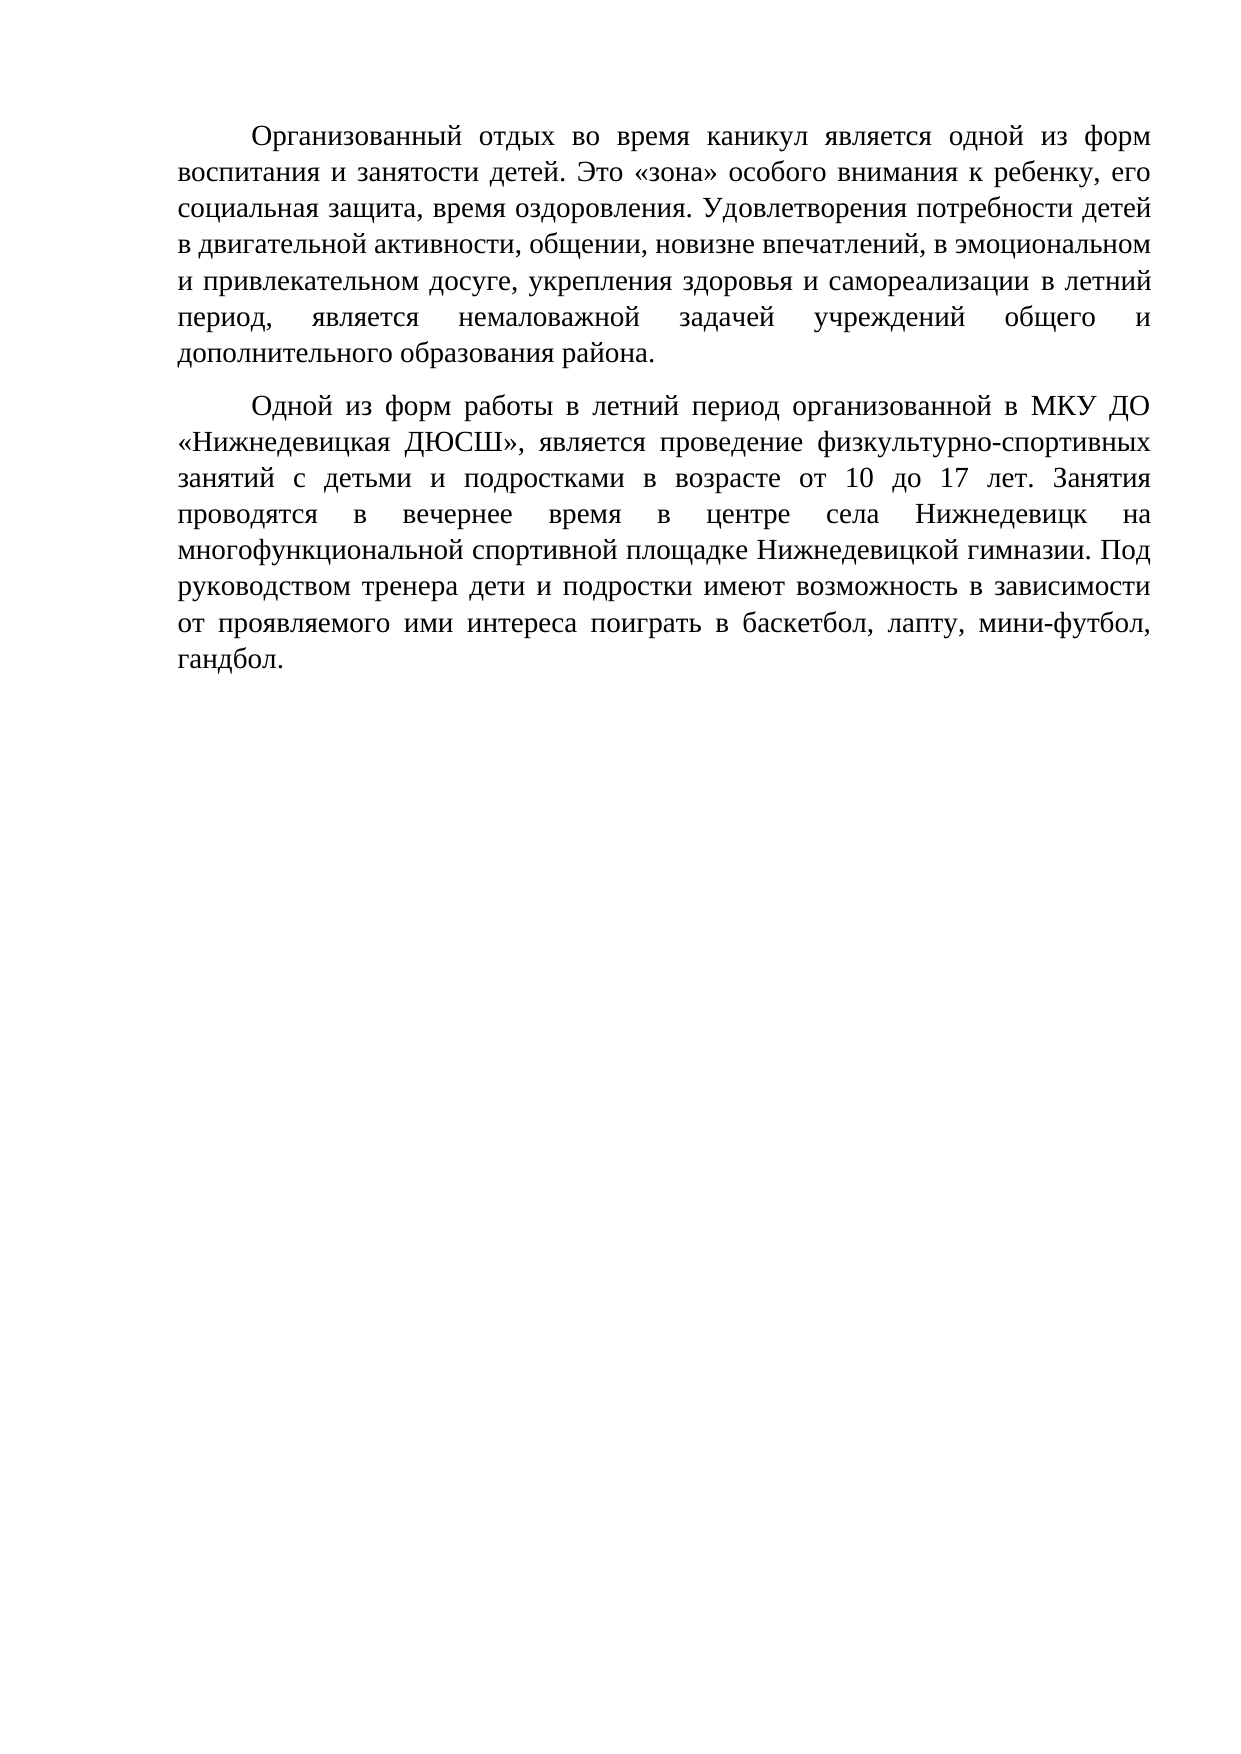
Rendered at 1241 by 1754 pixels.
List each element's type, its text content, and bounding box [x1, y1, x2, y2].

text Одной из форм работы в летний период организованной в МКУ ДО «Нижнедевицкая ДЮСШ», является проведение физкультурно-спортивных занятий с детьми и подростками в возрасте от 10 до 17 лет. Занятия проводятся в вечернее время в центре села Нижнедевицк на многофункциональной спортивной площадке Нижнедевицкой гимназии. Под руководством тренера дети и подростки имеют возможность в зависимости от проявляемого ими интереса поиграть в баскетбол, лапту, мини-футбол, гандбол. [177, 388, 1152, 674]
text Организованный отдых во время каникул является одной из форм воспитания и занятости детей. Это «зона» особого внимания к ребенку, его социальная защита, время оздоровления. Удовлетворения потребности детей в двигательной активности, общении, новизне впечатлений, в эмоциональном и привлекательном досуге, укрепления здоровья и самореализации в летний период, является немаловажной задачей учреждений общего и дополнительного образования района. [177, 118, 1152, 368]
